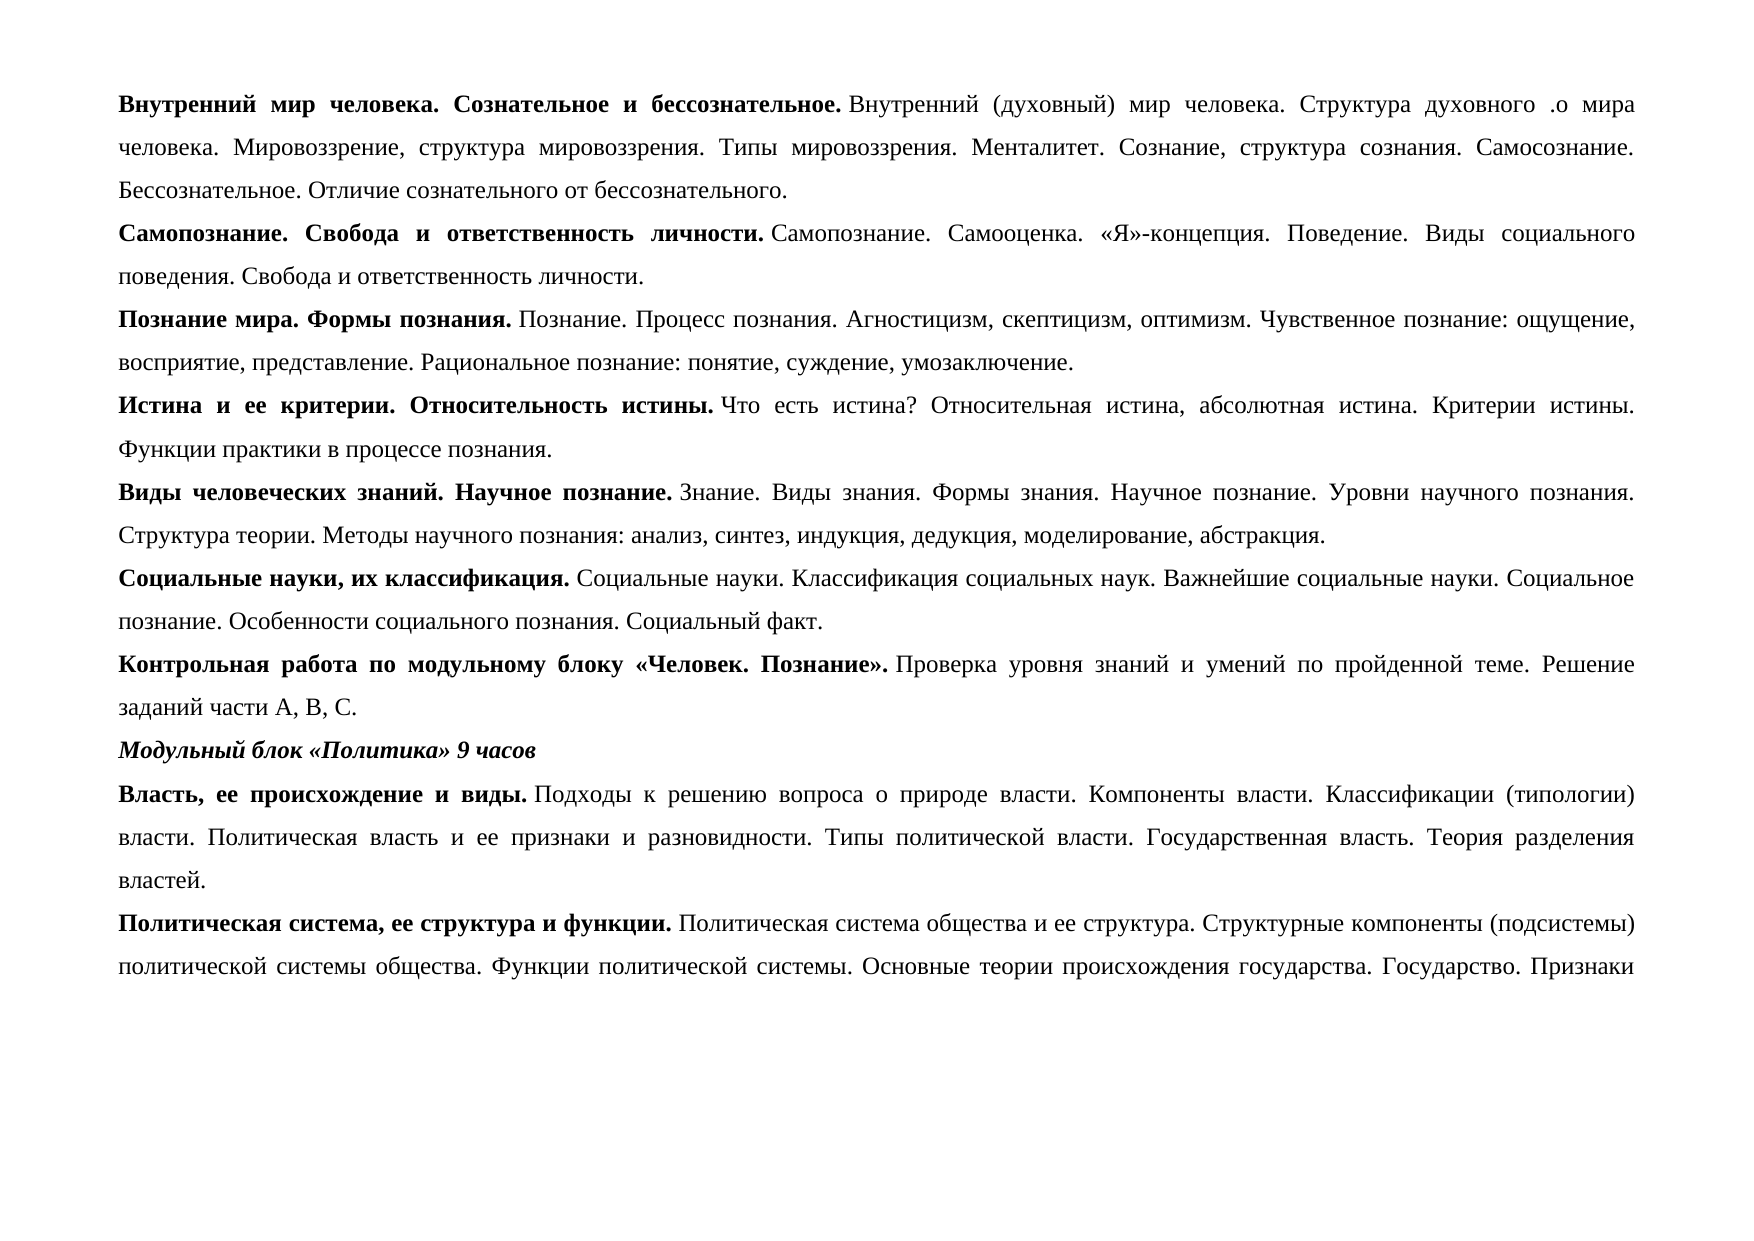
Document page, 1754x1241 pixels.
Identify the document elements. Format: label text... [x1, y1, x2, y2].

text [118, 908, 1636, 980]
text Виды человеческих знаний. Научное познание. Знание. Виды знания. Формы знания. Научное познание. Уровни научного познания. Структура теории. Методы научного познания: анализ, синтез, индукция, дедукция, моделирование, абстракция. [118, 477, 1636, 549]
text Социальные науки, их классификация. Социальные науки. Классификация социальных наук. Важнейшие социальные науки. Социальное познание. Особенности социального познания. Социальный факт. [118, 563, 1636, 635]
text Власть, ее происхождение и виды. Подходы к решению вопроса о природе власти. Компоненты власти. Классификации (типологии) власти. Политическая власть и ее признаки и разновидности. Типы политической власти. Государственная власть. Теория разделения властей. [118, 779, 1636, 894]
text Контрольная работа по модульному блоку «Человек. Познание». Проверка уровня знаний и умений по пройденной теме. Решение заданий части А, В, С. [118, 649, 1636, 721]
text Самопознание. Свобода и ответственность личности. Самопознание. Самооценка. «Я»-концепция. Поведение. Виды социального поведения. Свобода и ответственность личности. [118, 218, 1636, 290]
text Модульный блок «Политика» 9 часов [118, 736, 1636, 764]
text Истина и ее критерии. Относительность истины. Что есть истина? Относительная истина, абсолютная истина. Критерии истины. Функции практики в процессе познания. [118, 391, 1636, 462]
text Познание мира. Формы познания. Познание. Процесс познания. Агностицизм, скептицизм, оптимизм. Чувственное познание: ощущение, восприятие, представление. Рациональное познание: понятие, суждение, умозаключение. [118, 304, 1636, 376]
text Внутренний мир человека. Сознательное и бессознательное. Внутренний (духовный) мир человека. Структура духовного .о мира человека. Мировоззрение, структура мировоззрения. Типы мировоззрения. Менталитет. Сознание, структура сознания. Самосознание. Бессознательное. Отличие сознательного от бессознательного. [118, 89, 1636, 204]
